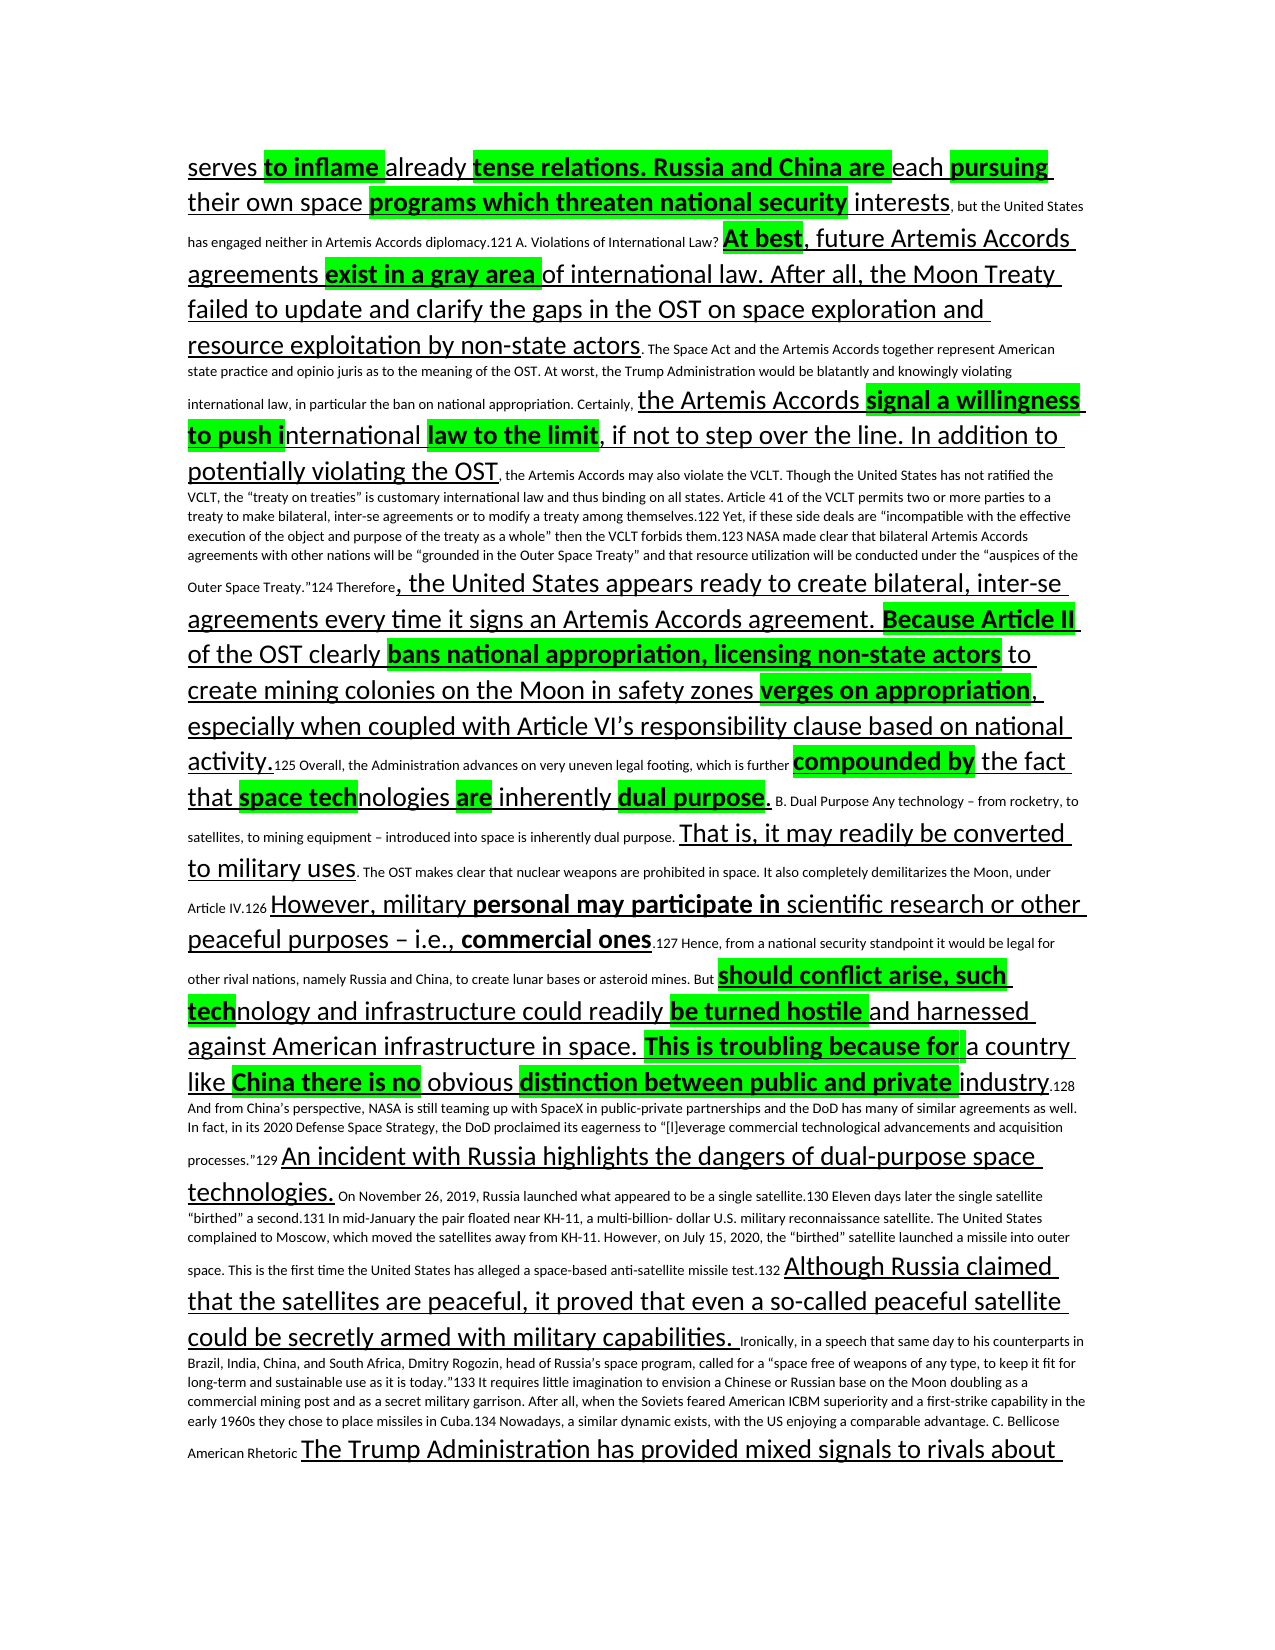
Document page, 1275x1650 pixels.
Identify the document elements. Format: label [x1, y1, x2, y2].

text [187, 150, 1087, 1465]
